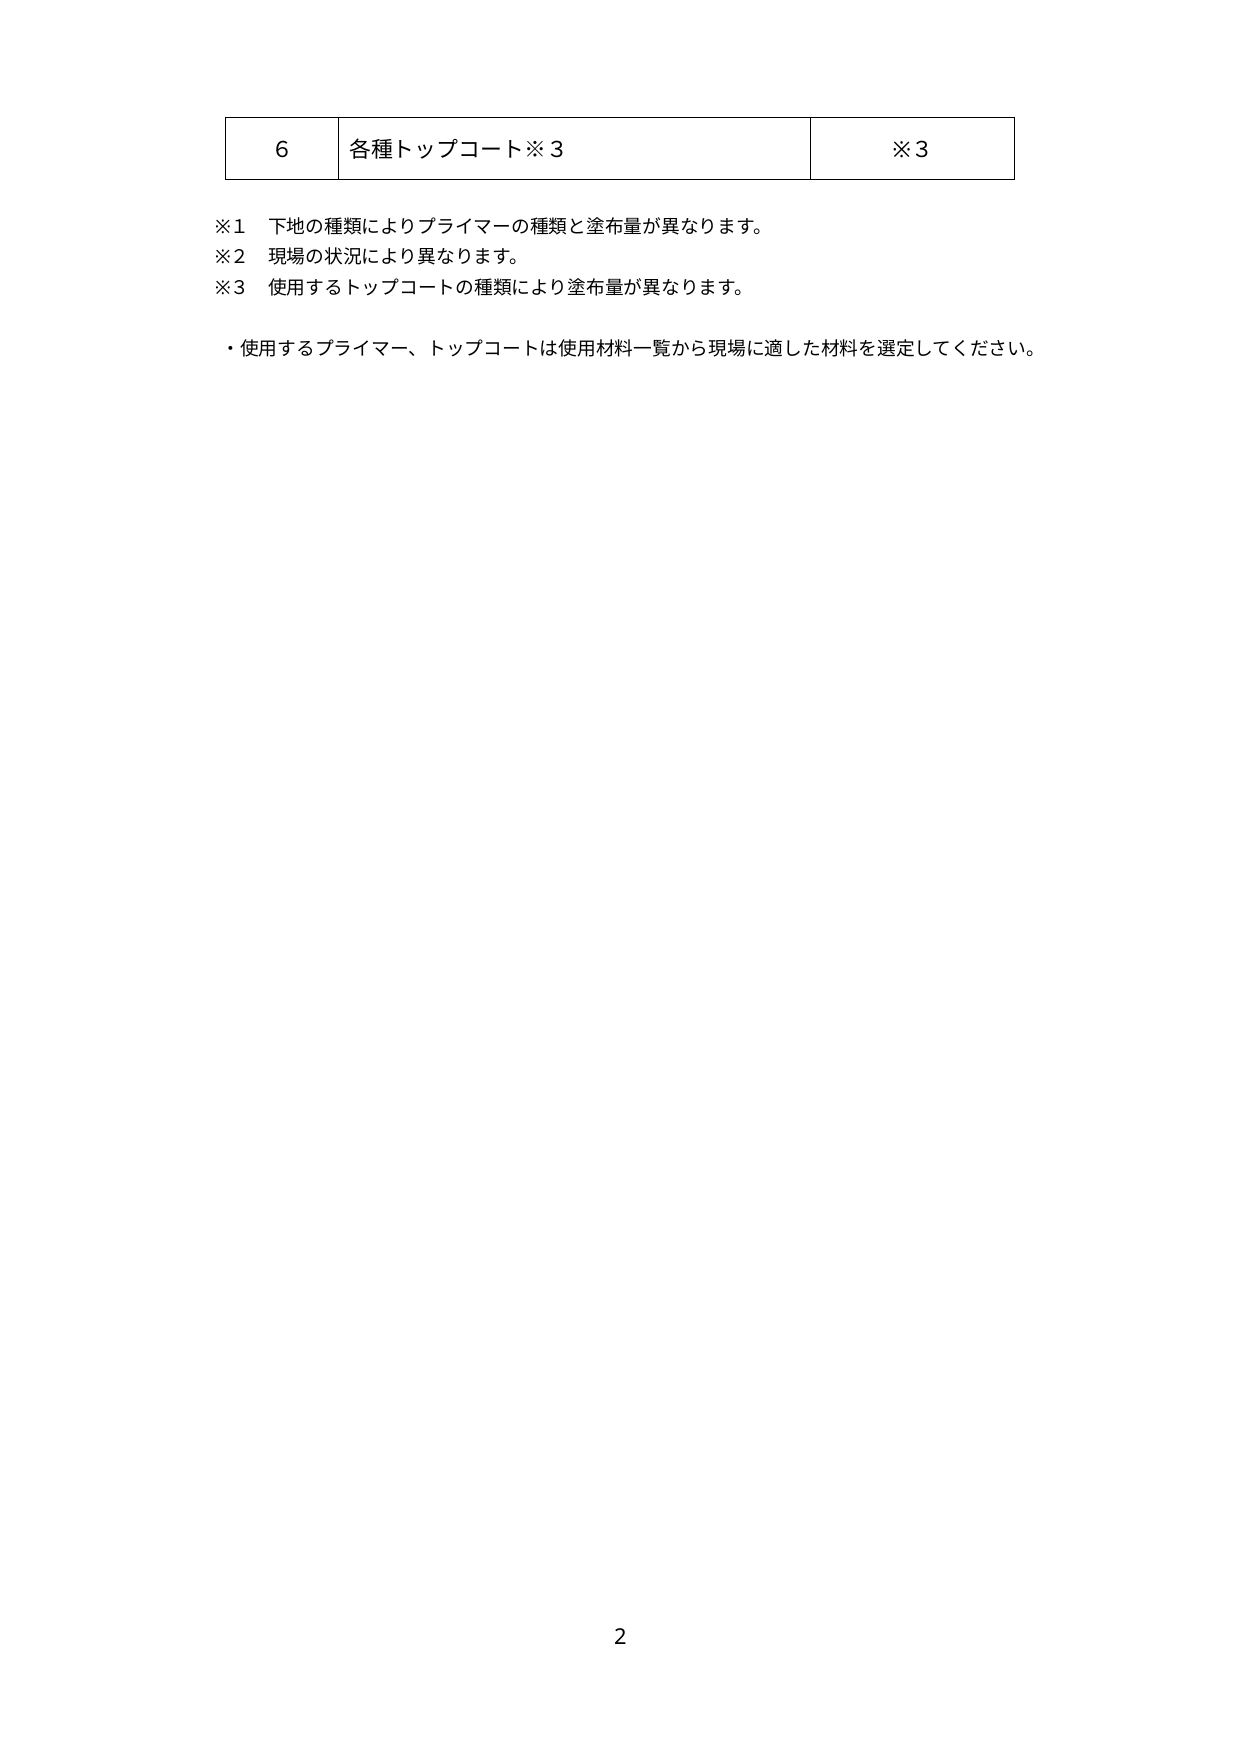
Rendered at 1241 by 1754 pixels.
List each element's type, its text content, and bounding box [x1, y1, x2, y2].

table_cell ６ [226, 118, 338, 179]
text ・使用するプライマー、トップコートは使用材料一覧から現場に適した材料を選定してください。 [221, 332, 1063, 362]
text ※１ 下地の種類によりプライマーの種類と塗布量が異なります。 [177, 210, 1063, 241]
table_cell 各種トップコート※３ [339, 118, 810, 179]
text ※２ 現場の状況により異なります。 [177, 241, 1063, 271]
text ※３ 使用するトップコートの種類により塗布量が異なります。 [177, 271, 1063, 301]
table_cell ※３ [811, 118, 1014, 179]
